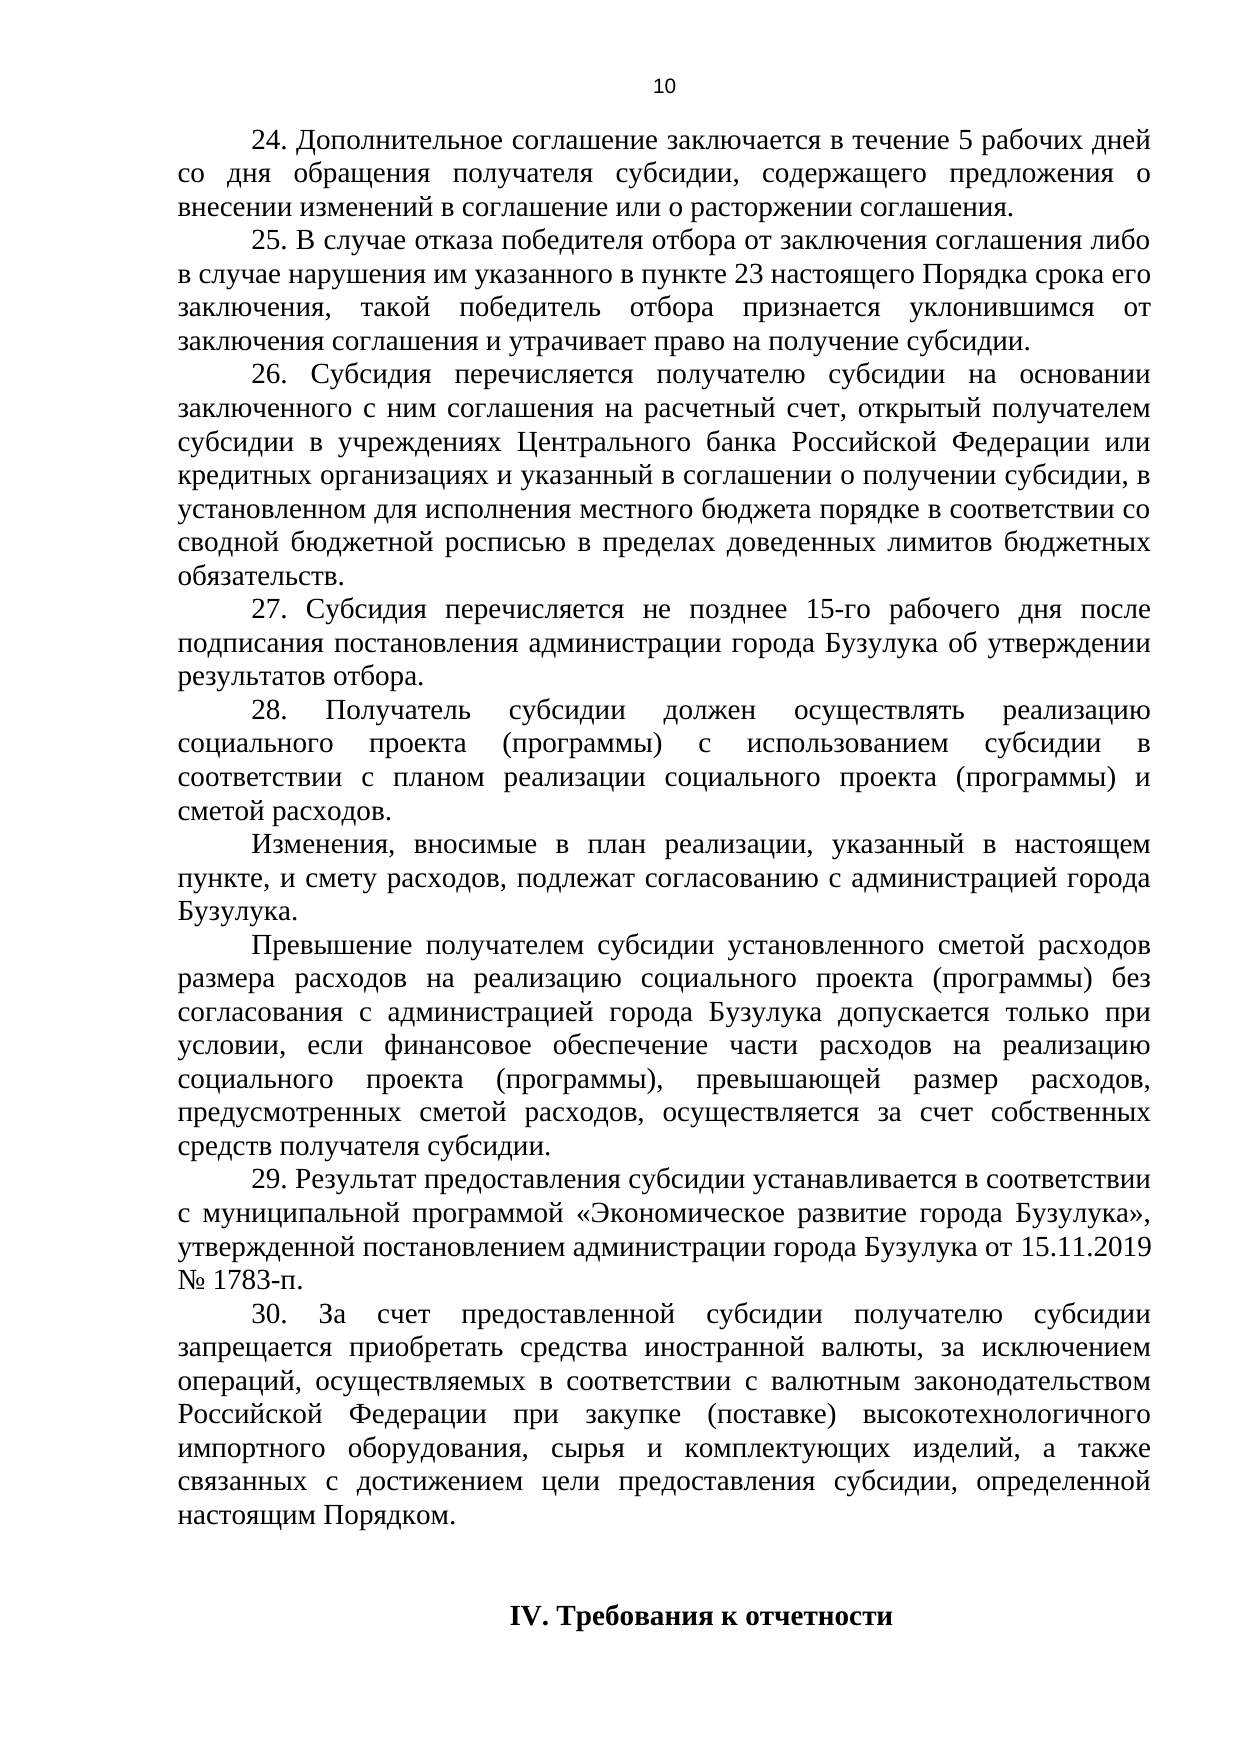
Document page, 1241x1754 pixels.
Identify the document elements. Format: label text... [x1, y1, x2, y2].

text Превышение получателем субсидии установленного сметой расходов размера расходов на реализацию социального проекта (программы) без согласования с администрацией города Бузулука допускается только при условии, если финансовое обеспечение части расходов на реализацию социального проекта (программы), превышающей размер расходов, предусмотренных сметой расходов, осуществляется за счет собственных средств получателя субсидии. [177, 927, 1152, 1162]
text 29. Результат предоставления субсидии устанавливается в соответствии с муниципальной программой «Экономическое развитие города Бузулука», утвержденной постановлением администрации города Бузулука от 15.11.2019 № 1783-п. [177, 1162, 1152, 1296]
text 28. Получатель субсидии должен осуществлять реализацию социального проекта (программы) с использованием субсидии в соответствии с планом реализации социального проекта (программы) и сметой расходов. [177, 692, 1152, 826]
text Изменения, вносимые в план реализации, указанный в настоящем пункте, и смету расходов, подлежат согласованию с администрацией города Бузулука. [177, 826, 1152, 927]
text 24. Дополнительное соглашение заключается в течение 5 рабочих дней со дня обращения получателя субсидии, содержащего предложения о внесении изменений в соглашение или о расторжении соглашения. [177, 122, 1152, 222]
text 25. В случае отказа победителя отбора от заключения соглашения либо в случае нарушения им указанного в пункте 23 настоящего Порядка срока его заключения, такой победитель отбора признается уклонившимся от заключения соглашения и утрачивает право на получение субсидии. [177, 222, 1152, 357]
text 30. За счет предоставленной субсидии получателю субсидии запрещается приобретать средства иностранной валюты, за исключением операций, осуществляемых в соответствии с валютным законодательством Российской Федерации при закупке (поставке) высокотехнологичного импортного оборудования, сырья и комплектующих изделий, а также связанных с достижением цели предоставления субсидии, определенной настоящим Порядком. [177, 1296, 1152, 1531]
text 27. Субсидия перечисляется не позднее 15-го рабочего дня после подписания постановления администрации города Бузулука об утверждении результатов отбора. [177, 591, 1152, 692]
text 26. Субсидия перечисляется получателю субсидии на основании заключенного с ним соглашения на расчетный счет, открытый получателем субсидии в учреждениях Центрального банка Российской Федерации или кредитных организациях и указанный в соглашении о получении субсидии, в установленном для исполнения местного бюджета порядке в соответствии со сводной бюджетной росписью в пределах доведенных лимитов бюджетных обязательств. [177, 357, 1152, 591]
title IV. Требования к отчетности [177, 1598, 1152, 1631]
